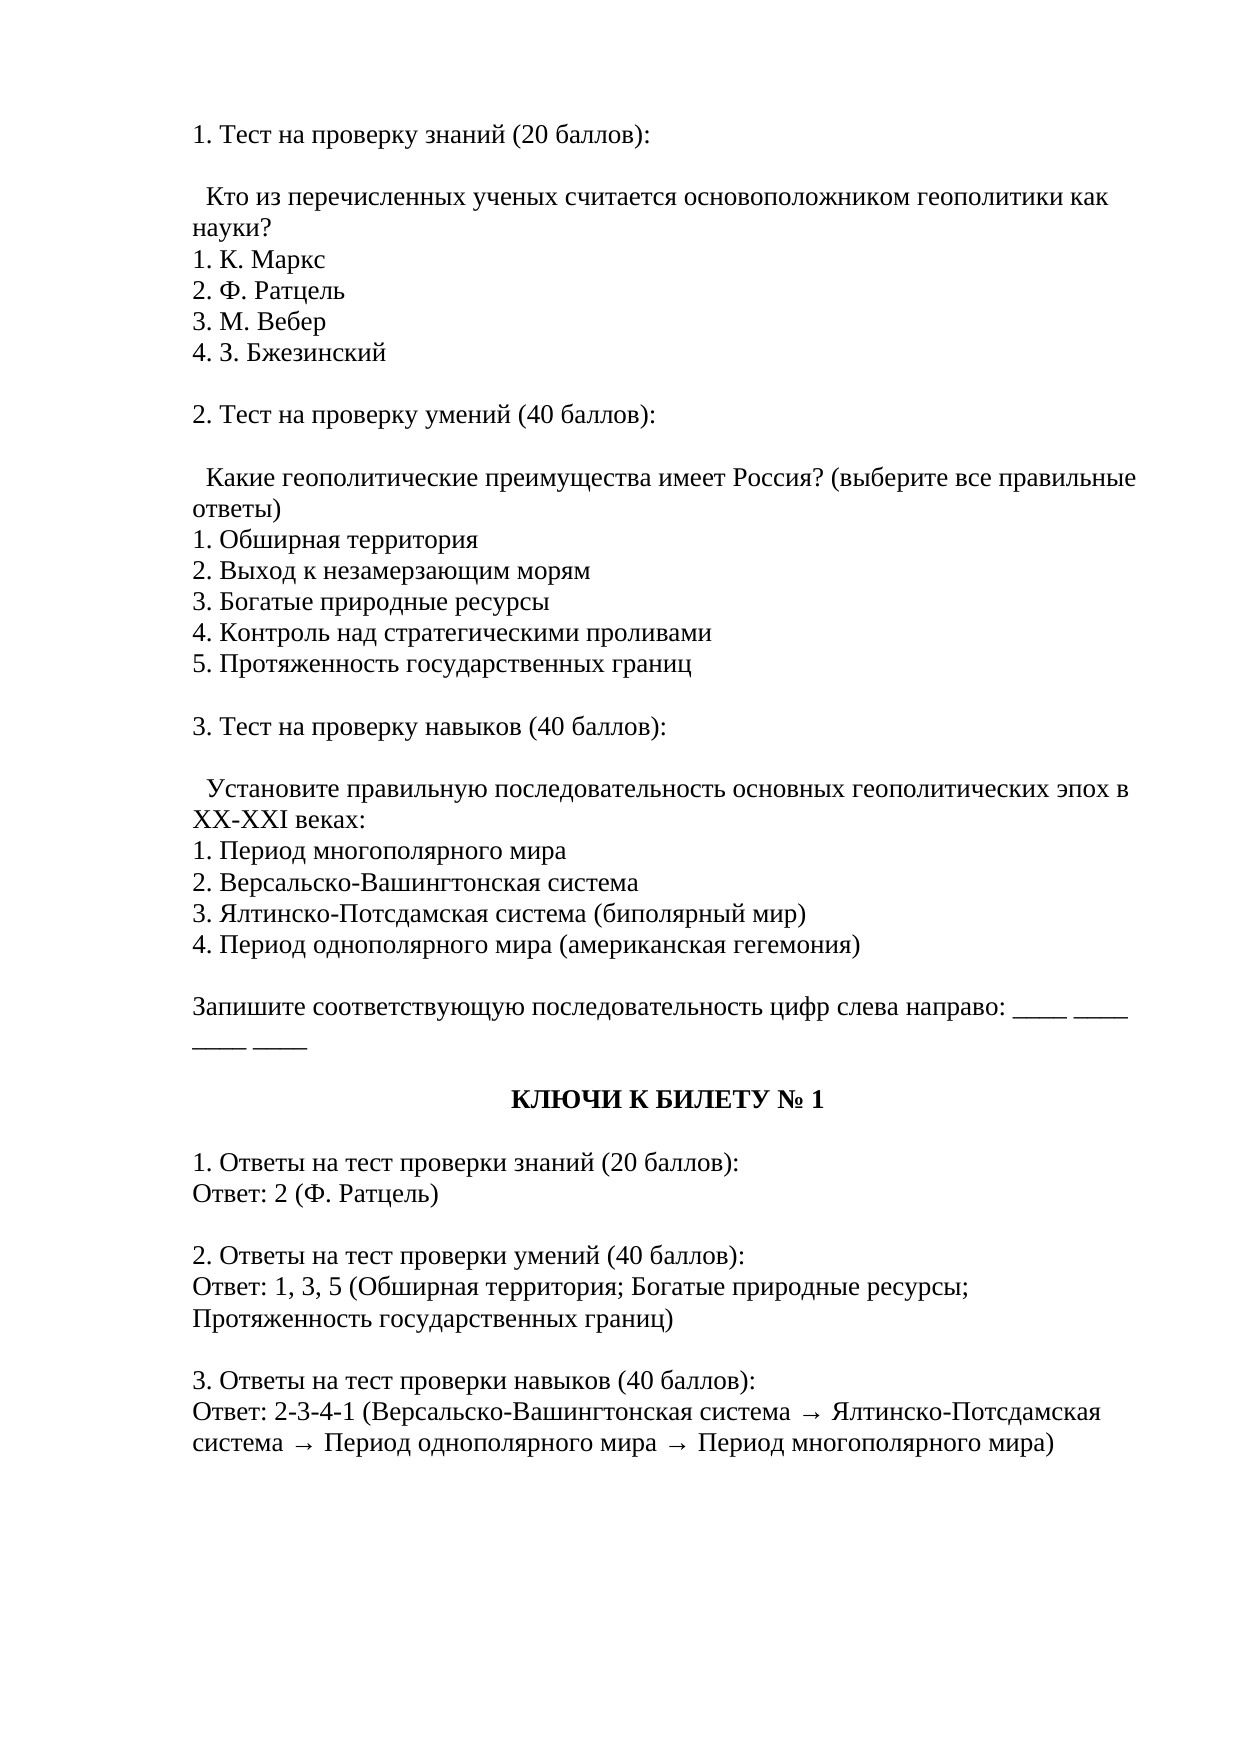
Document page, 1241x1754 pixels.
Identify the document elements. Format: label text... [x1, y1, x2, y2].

text 3. Ответы на тест проверки навыков (40 баллов): [192, 1364, 1152, 1395]
text 2. Ответы на тест проверки умений (40 баллов): [192, 1239, 1152, 1271]
text 3. Тест на проверку навыков (40 баллов): [192, 710, 1152, 741]
text 1. Период многополярного мира [192, 834, 1152, 866]
text 1. Ответы на тест проверки знаний (20 баллов): [192, 1146, 1152, 1177]
text Ответ: 2-3-4-1 (Версальско-Вашингтонская система → Ялтинско-Потсдамская система → Период однополярного мира → Период многополярного мира) [192, 1395, 1152, 1457]
text Запишите соответствующую последовательность цифр слева направо: ____ ____ ____ ____ [192, 990, 1152, 1052]
text Ответ: 2 (Ф. Ратцель) [192, 1177, 1152, 1208]
text КЛЮЧИ К БИЛЕТУ № 1 [177, 1084, 1152, 1115]
text Какие геополитические преимущества имеет Россия? (выберите все правильные ответы) [192, 461, 1152, 523]
text 4. З. Бжезинский [192, 336, 1152, 367]
text 2. Версальско-Вашингтонская система [192, 866, 1152, 897]
text 1. Обширная территория [192, 523, 1152, 554]
text 2. Выход к незамерзающим морям [192, 554, 1152, 585]
text 1. Тест на проверку знаний (20 баллов): [192, 118, 1152, 149]
text 2. Ф. Ратцель [192, 274, 1152, 305]
text 3. Ялтинско-Потсдамская система (биполярный мир) [192, 897, 1152, 928]
text 1. К. Маркс [192, 243, 1152, 274]
text 4. Период однополярного мира (американская гегемония) [192, 928, 1152, 959]
text Кто из перечисленных ученых считается основоположником геополитики как науки? [192, 180, 1152, 243]
text 3. Богатые природные ресурсы [192, 585, 1152, 616]
text Установите правильную последовательность основных геополитических эпох в XX-XXI веках: [192, 772, 1152, 834]
text 3. М. Вебер [192, 305, 1152, 336]
text 4. Контроль над стратегическими проливами [192, 616, 1152, 648]
text 5. Протяженность государственных границ [192, 648, 1152, 679]
text Ответ: 1, 3, 5 (Обширная территория; Богатые природные ресурсы; Протяженность государственных границ) [192, 1271, 1152, 1333]
text 2. Тест на проверку умений (40 баллов): [192, 398, 1152, 429]
